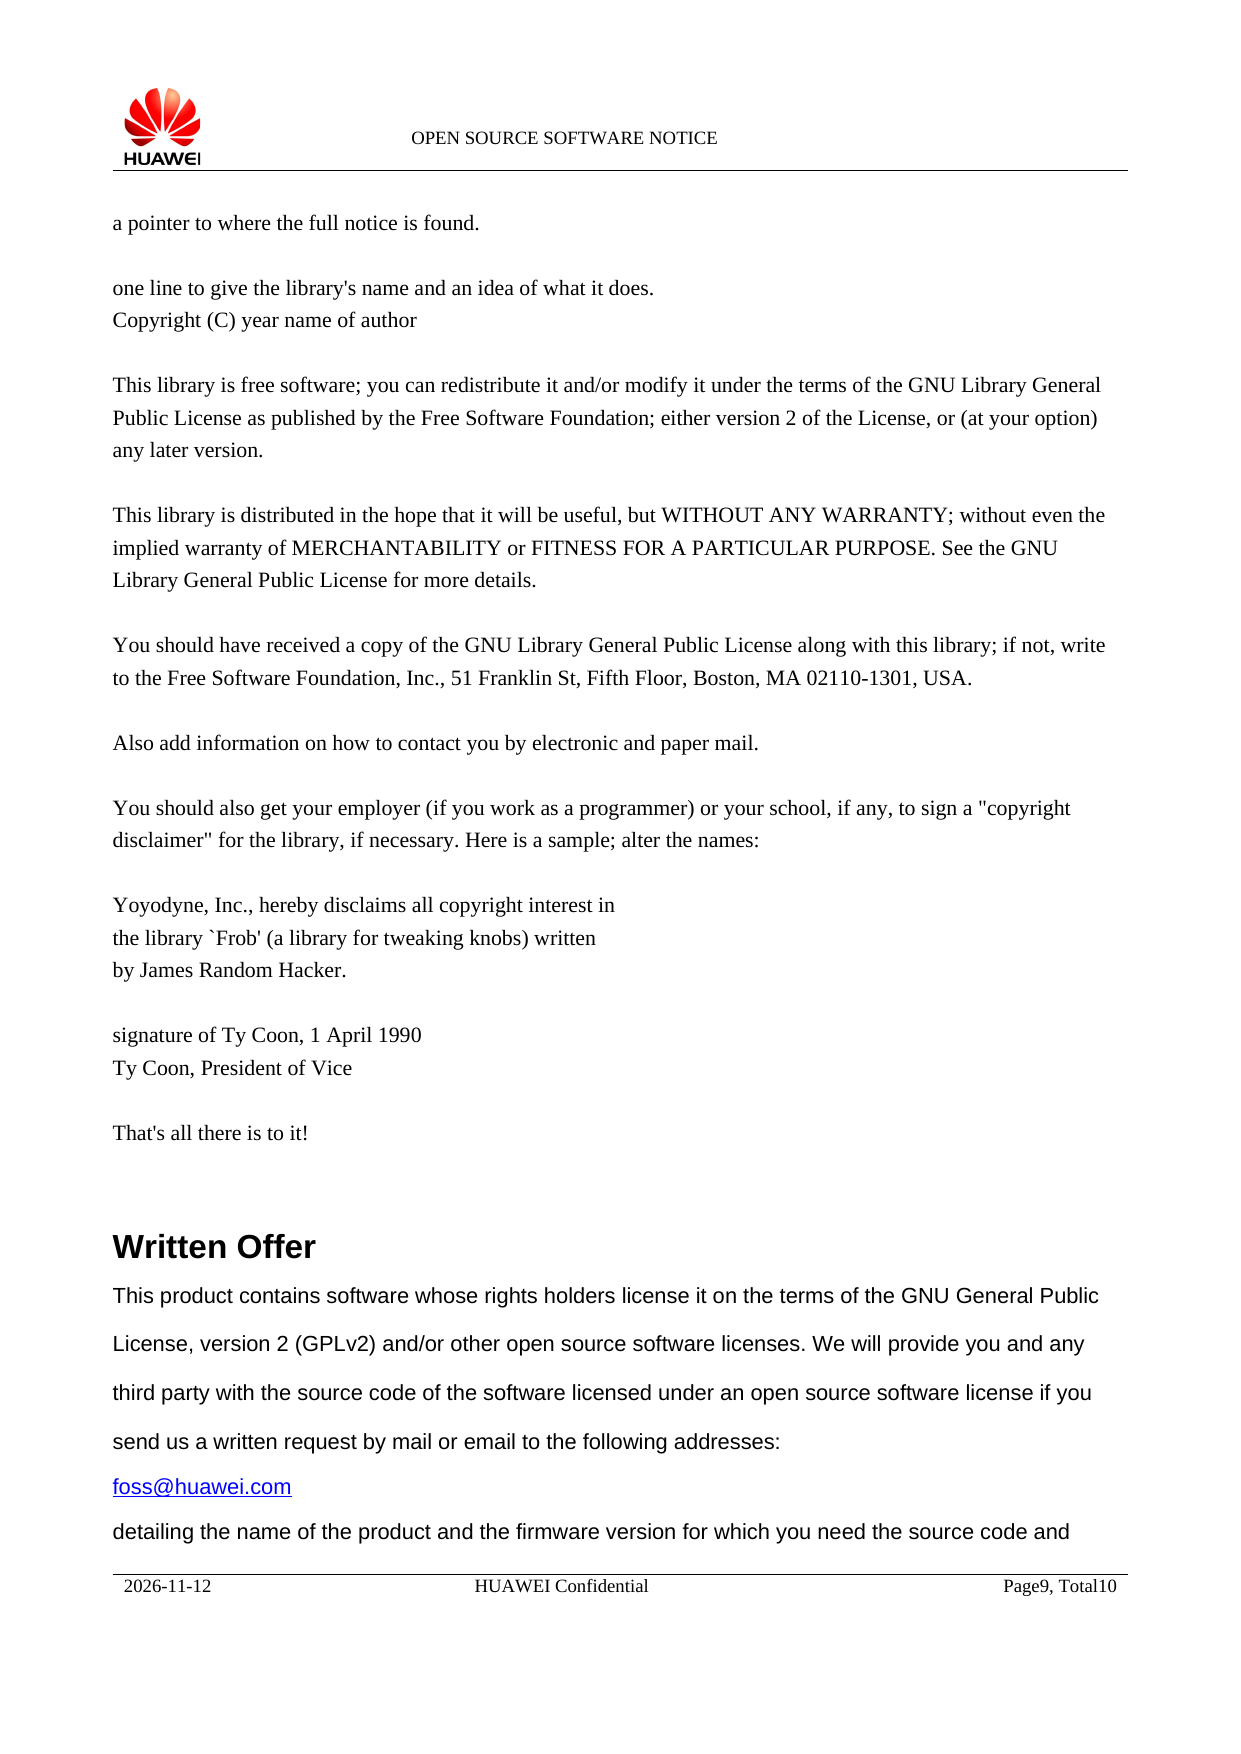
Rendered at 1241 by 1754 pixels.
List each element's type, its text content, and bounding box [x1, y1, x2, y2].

text detailing the name of the product and the firmware version for which you need the source code and indicating how we can contact you. [112, 1515, 1128, 1548]
text This product contains software whose rights holders license it on the terms of the GNU General Public License, version 2 (GPLv2) and/or other open source software licenses. We will provide you and any third party with the source code of the software licensed under an open source software license if you send us a written request by mail or email to the following addresses: [112, 1279, 1128, 1458]
picture [124, 88, 201, 165]
text Written Offer [112, 1214, 1128, 1279]
text foss@huawei.com [112, 1470, 1128, 1503]
